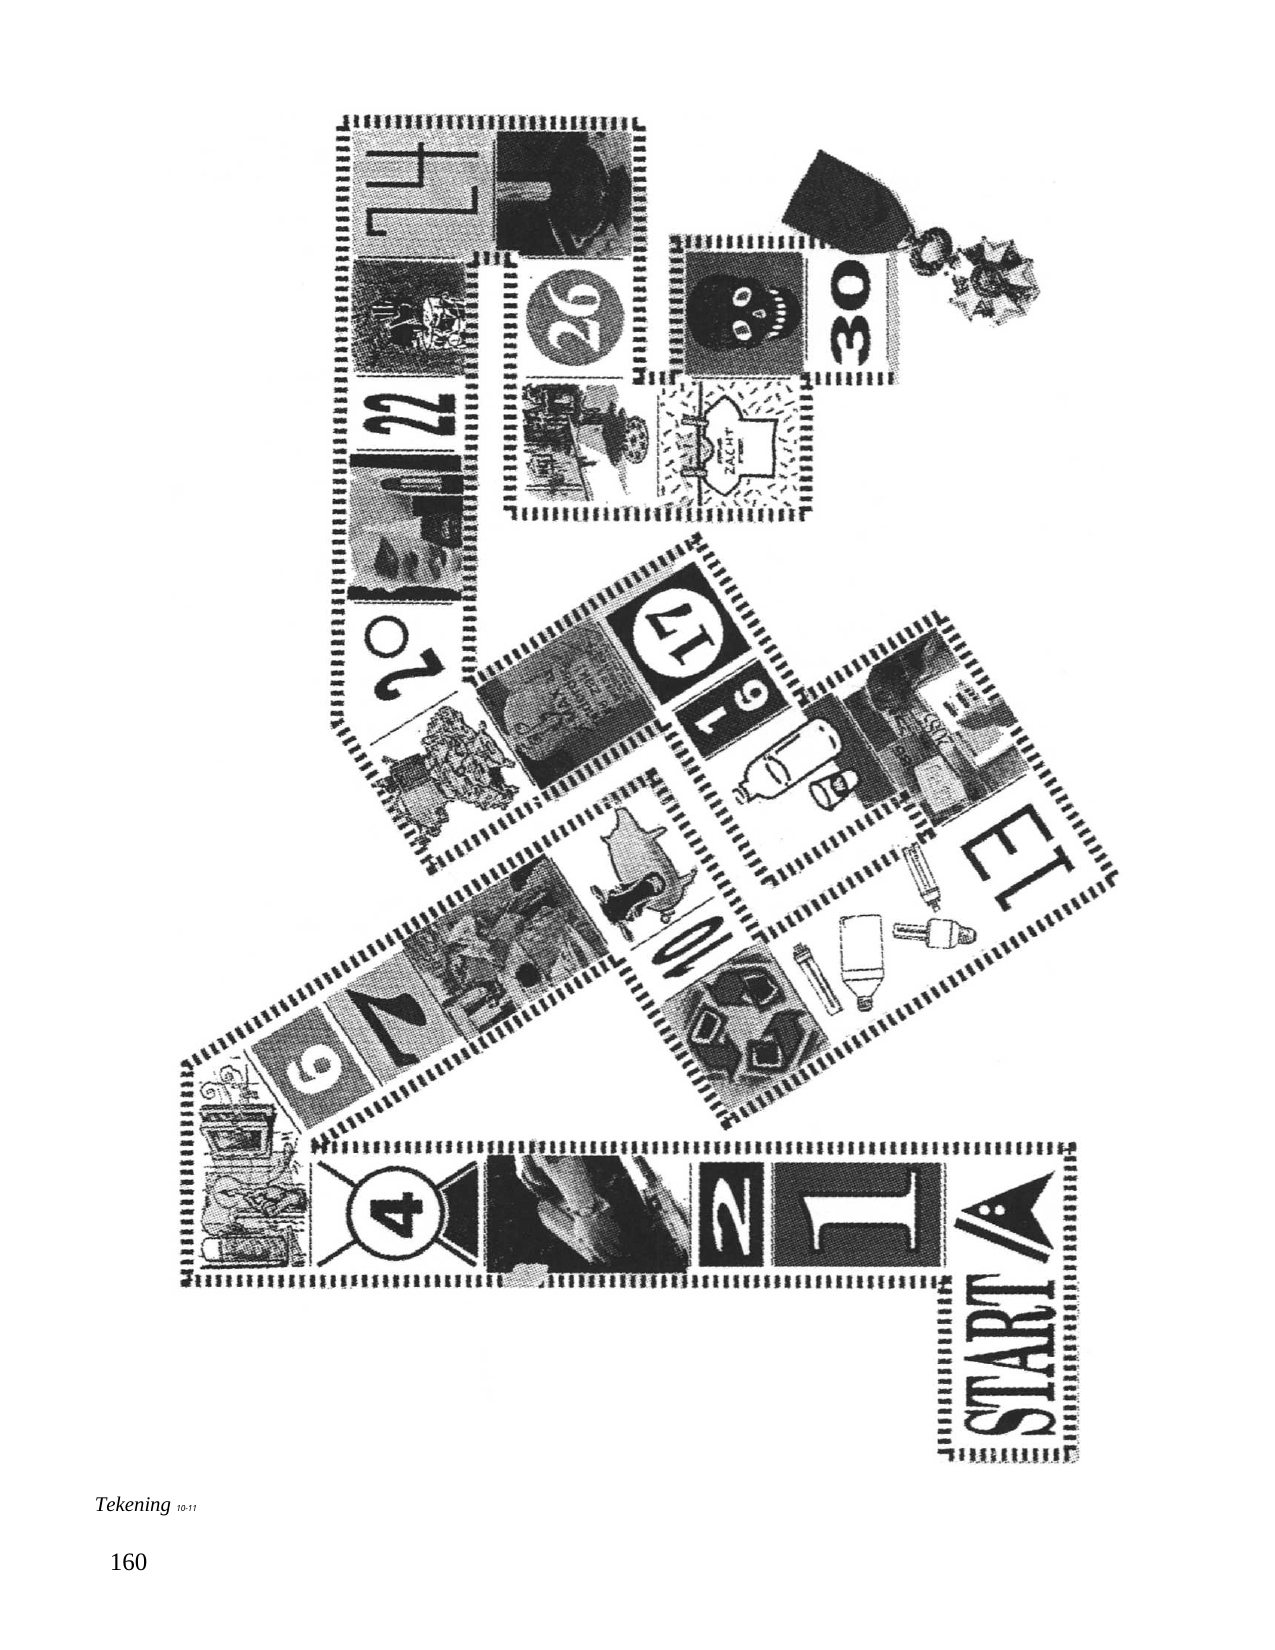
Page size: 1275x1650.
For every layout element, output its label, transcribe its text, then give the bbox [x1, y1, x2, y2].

text Tekening 10-11 [94, 1492, 1138, 1516]
picture [165, 102, 1128, 1473]
